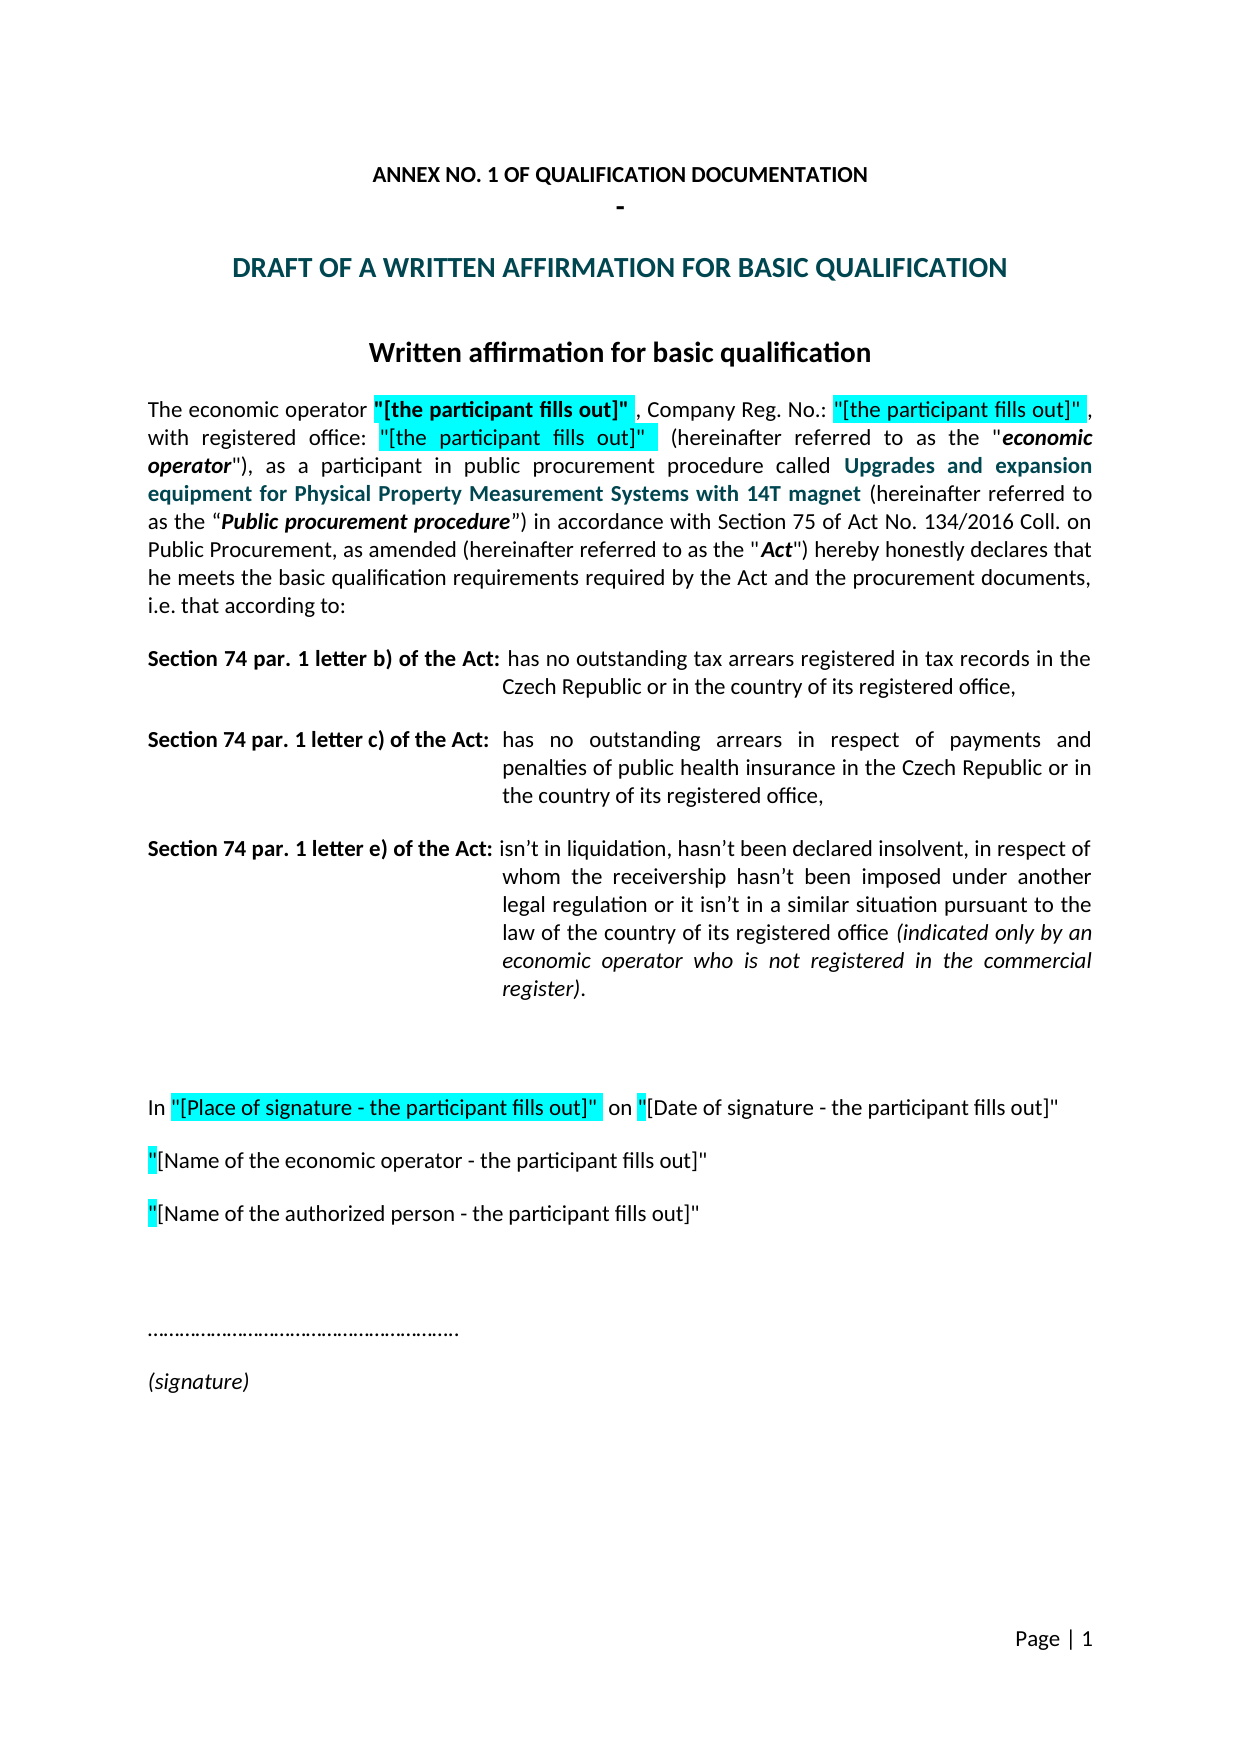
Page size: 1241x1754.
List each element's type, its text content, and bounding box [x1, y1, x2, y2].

text Section 74 par. 1 letter c) of the Act: has no outstanding arrears in respect of payments and penalties of public health insurance in the Czech Republic or in the country of its registered office, [148, 725, 1093, 809]
text Annex No. 1 of Qualification documentation [148, 160, 1093, 188]
text Section 74 par. 1 letter b) of the Act: has no outstanding tax arrears registered in tax records in the Czech Republic or in the country of its registered office, [148, 644, 1093, 700]
text In on [603, 1093, 637, 1121]
text Written affirmation for basic qualification [148, 334, 1093, 370]
text ………………………………………………….. [148, 1314, 1093, 1342]
text The economic operator , Company Reg. No.: , with registered office: (hereinafter referred to as the "economic operator"), as a participant in public procurement procedure called Upgrades and expansion equipment for Physical Property Measurement Systems with 14T magnet (hereinafter referred to as the “Public procurement procedure”) in accordance with Section 75 of Act No. 134/2016 Coll. on Public Procurement, as amended (hereinafter referred to as the "Act") hereby honestly declares that he meets the basic qualification requirements required by the Act and the procurement documents, i.e. that according to: [148, 395, 1093, 619]
text Section 74 par. 1 letter e) of the Act: isn’t in liquidation, hasn’t been declared insolvent, in respect of whom the receivership hasn’t been imposed under another legal regulation or it isn’t in a similar situation pursuant to the law of the country of its registered office (indicated only by an economic operator who is not registered in the commercial register). [148, 834, 1093, 1002]
text - [148, 188, 1093, 224]
text In on [148, 1093, 171, 1121]
text DRAFT OF A WRITTEN AFFIRMATION FOR BASIC QUALIFICATION [148, 249, 1093, 284]
text (signature) [148, 1367, 1093, 1396]
text In on [646, 1093, 1093, 1121]
